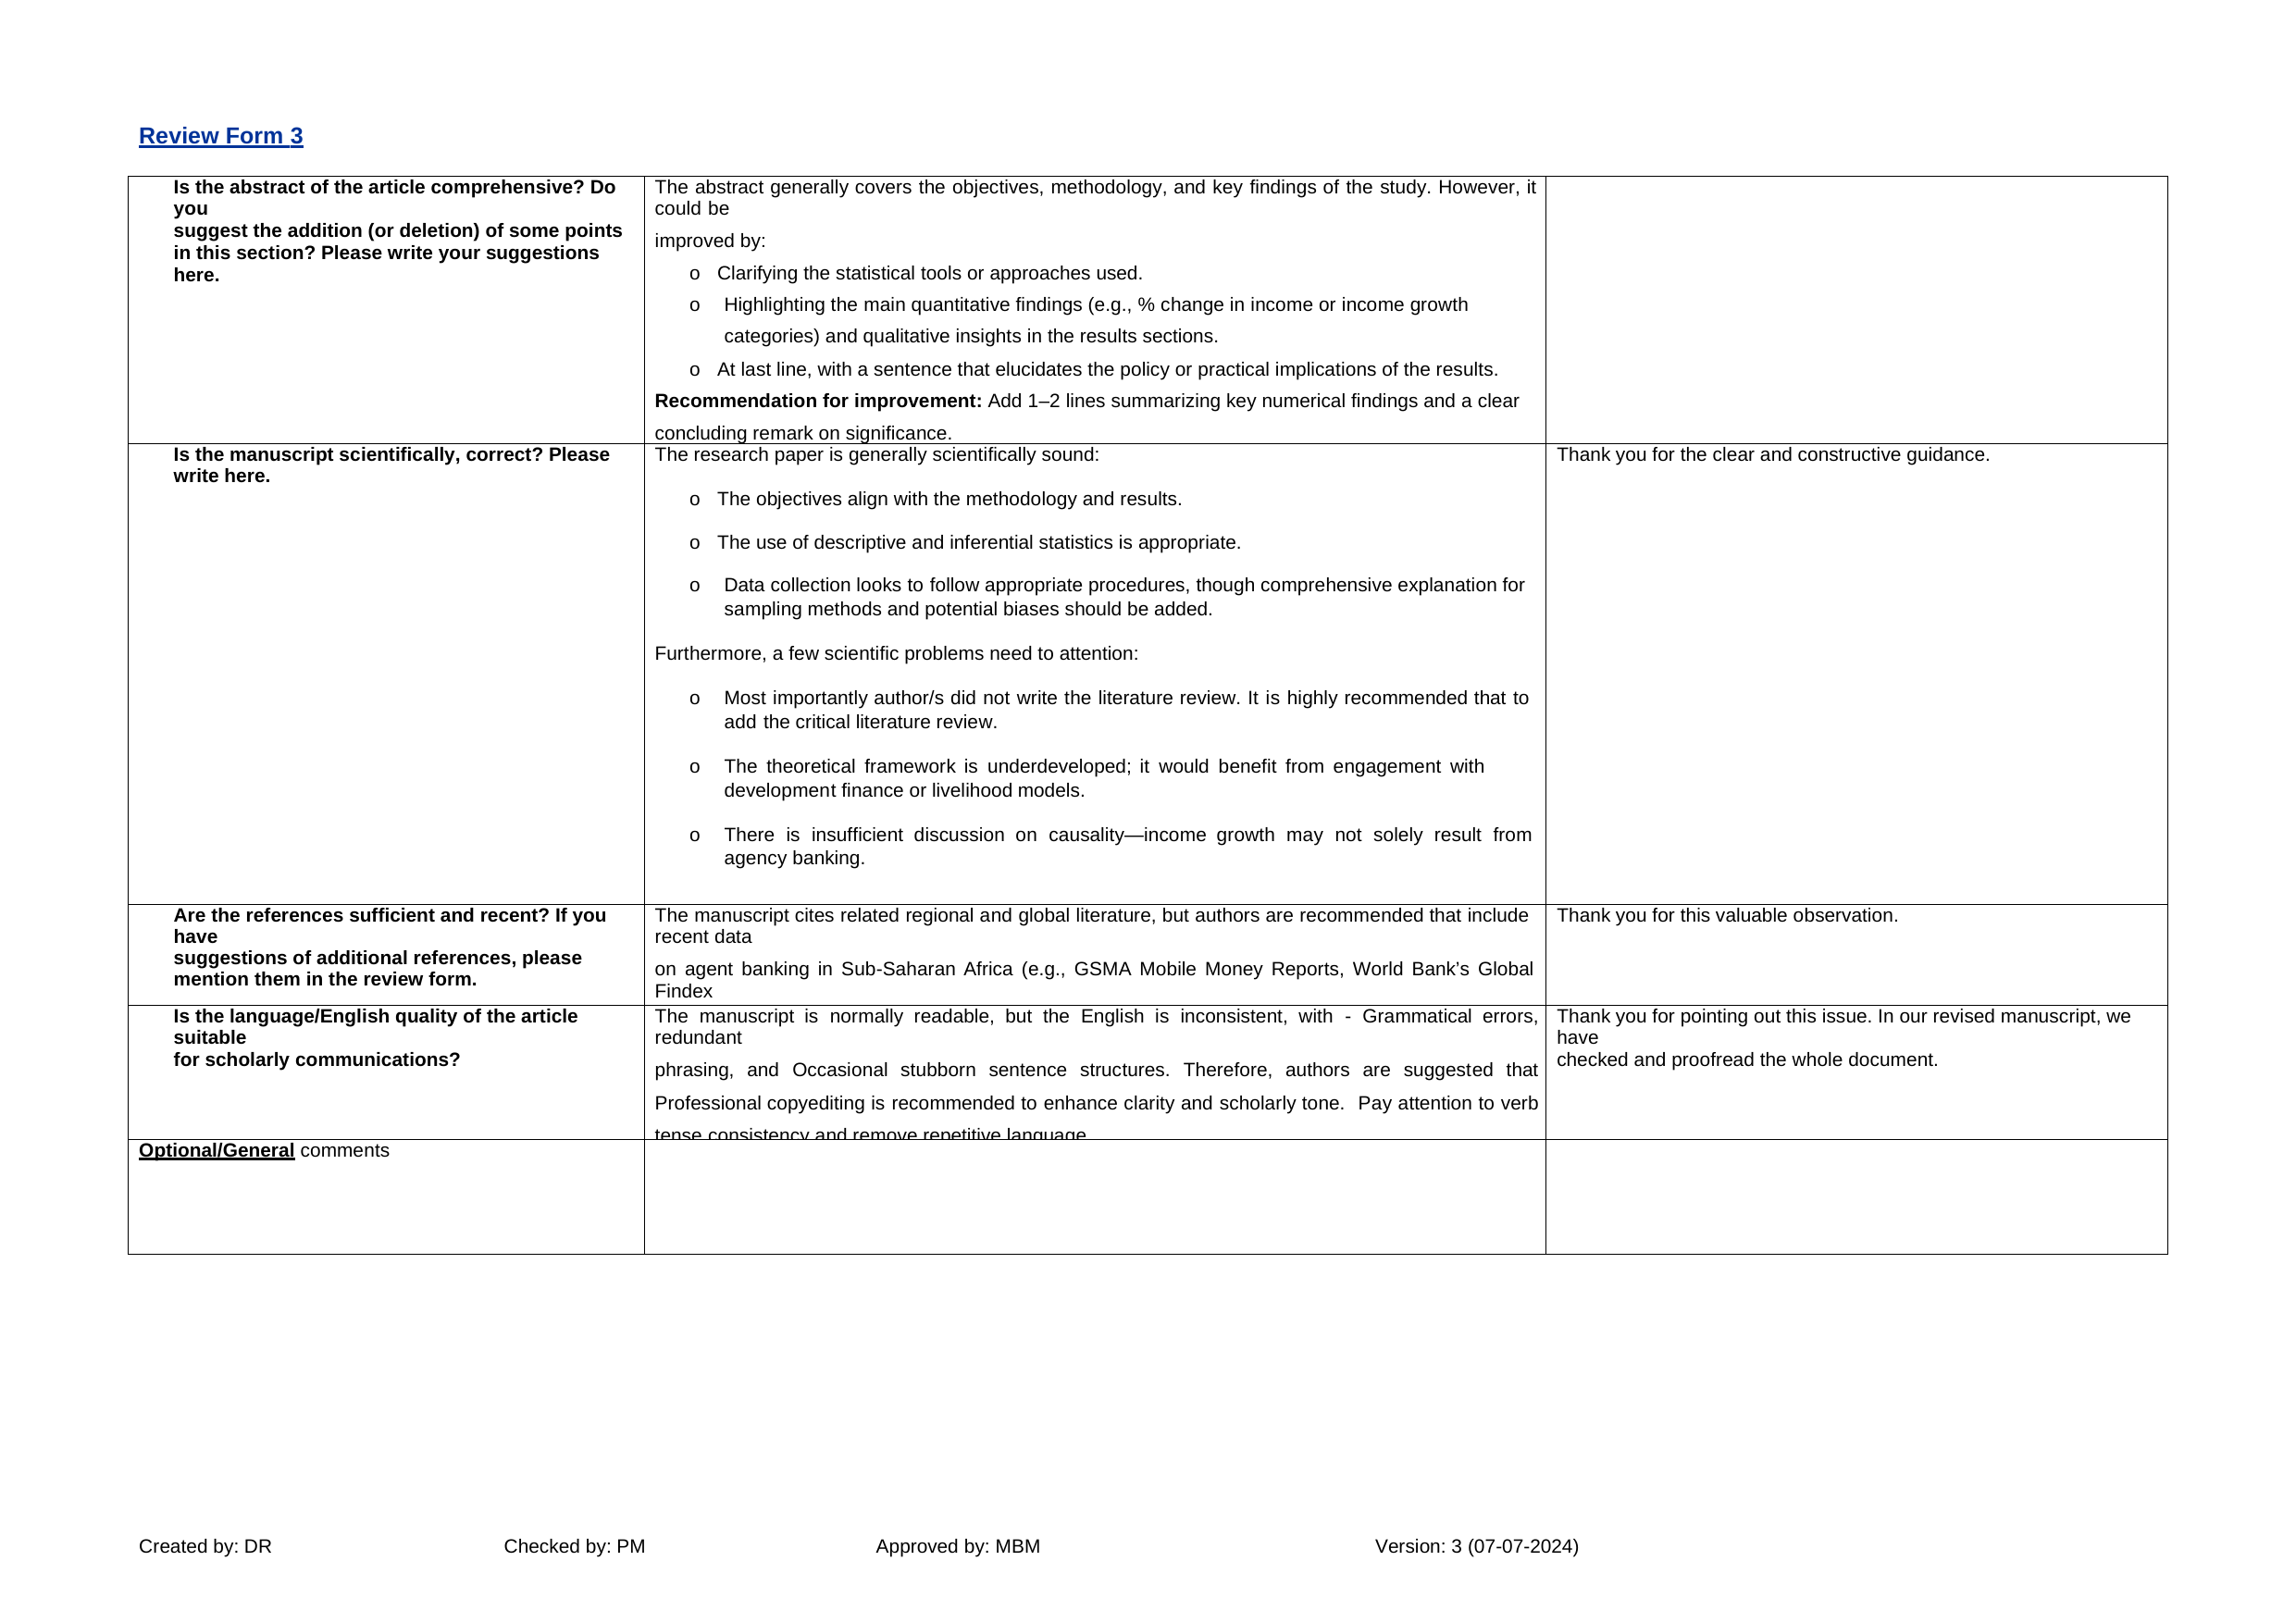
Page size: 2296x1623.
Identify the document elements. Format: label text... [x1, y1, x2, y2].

table_cell Thank you for this valuable observation. [1546, 905, 2167, 1005]
table_header The abstract generally covers the objectives, methodology, and key findings of the study. However, it could be improved by: o Clarifying the statistical tools or approaches used. o Highlighting the main quantitative findings (e.g., % change in income or income growth categories) and qualitative insights in the results sections. o At last line, with a sentence that elucidates the policy or practical implications of the results. Recommendation for improvement: Add 1–2 lines summarizing key numerical findings and a clear concluding remark on significance. [645, 177, 1545, 442]
table_cell The manuscript cites related regional and global literature, but authors are recommended that include recent data on agent banking in Sub-Saharan Africa (e.g., GSMA Mobile Money Reports, World Bank’s Global Findex Database 2021). Add 2–3 recent academic studies on income impact from agency or branchless banking. [645, 905, 1545, 1005]
table_cell The manuscript is normally readable, but the English is inconsistent, with - Grammatical errors, redundant phrasing, and Occasional stubborn sentence structures. Therefore, authors are suggested that Professional copyediting is recommended to enhance clarity and scholarly tone. Pay attention to verb tense consistency and remove repetitive language. [645, 1006, 1545, 1139]
text Created by: DR Checked by: PM Approved by: MBM Version: 3 (07-07-2024) [139, 1535, 2178, 1557]
table_cell [645, 1140, 1545, 1253]
table_cell Optional/General comments [129, 1140, 644, 1253]
table_cell Is the manuscript scientifically, correct? Please write here. [129, 444, 644, 904]
table_cell The research paper is generally scientifically sound: o The objectives align with the methodology and results. o The use of descriptive and inferential statistics is appropriate. o Data collection looks to follow appropriate procedures, though comprehensive explanation for sampling methods and potential biases should be added. Furthermore, a few scientific problems need to attention: o Most importantly author/s did not write the literature review. It is highly recommended that to add the critical literature review. o The theoretical framework is underdeveloped; it would benefit from engagement with development finance or livelihood models. o There is insufficient discussion on causality—income growth may not solely result from agency banking. [645, 444, 1545, 904]
table_cell [1546, 1140, 2167, 1253]
table_cell Is the language/English quality of the article suitable for scholarly communications? [129, 1006, 644, 1139]
table_header [1546, 177, 2167, 442]
table_header Is the abstract of the article comprehensive? Do you suggest the addition (or deletion) of some points in this section? Please write your suggestions here. [129, 177, 644, 442]
table_cell Thank you for pointing out this issue. In our revised manuscript, we have checked and proofread the whole document. [1546, 1006, 2167, 1139]
table_cell Thank you for the clear and constructive guidance. [1546, 444, 2167, 904]
table_cell Are the references sufficient and recent? If you have suggestions of additional references, please mention them in the review form. [129, 905, 644, 1005]
